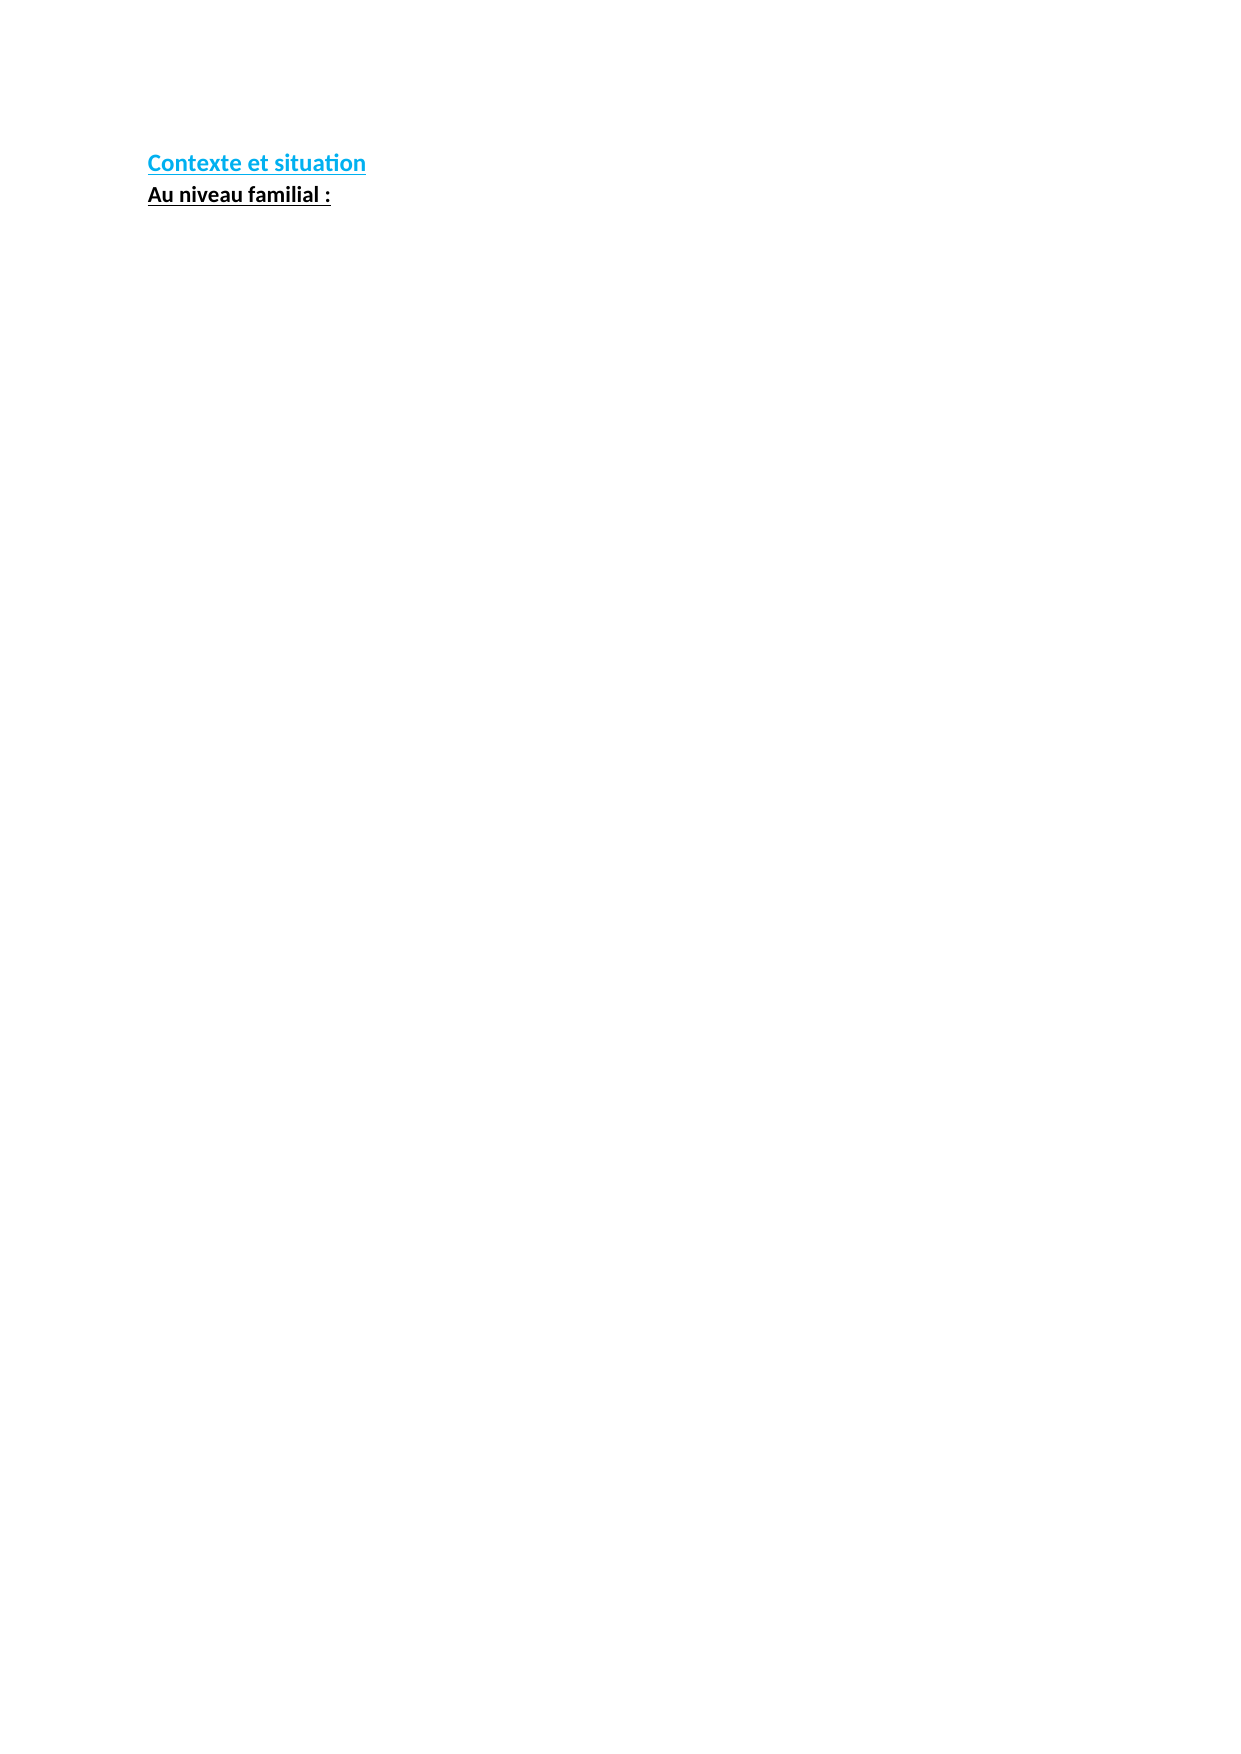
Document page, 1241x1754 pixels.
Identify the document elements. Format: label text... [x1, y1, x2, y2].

text Au niveau familial : [148, 181, 1093, 208]
text Contexte et situation [148, 148, 1093, 178]
